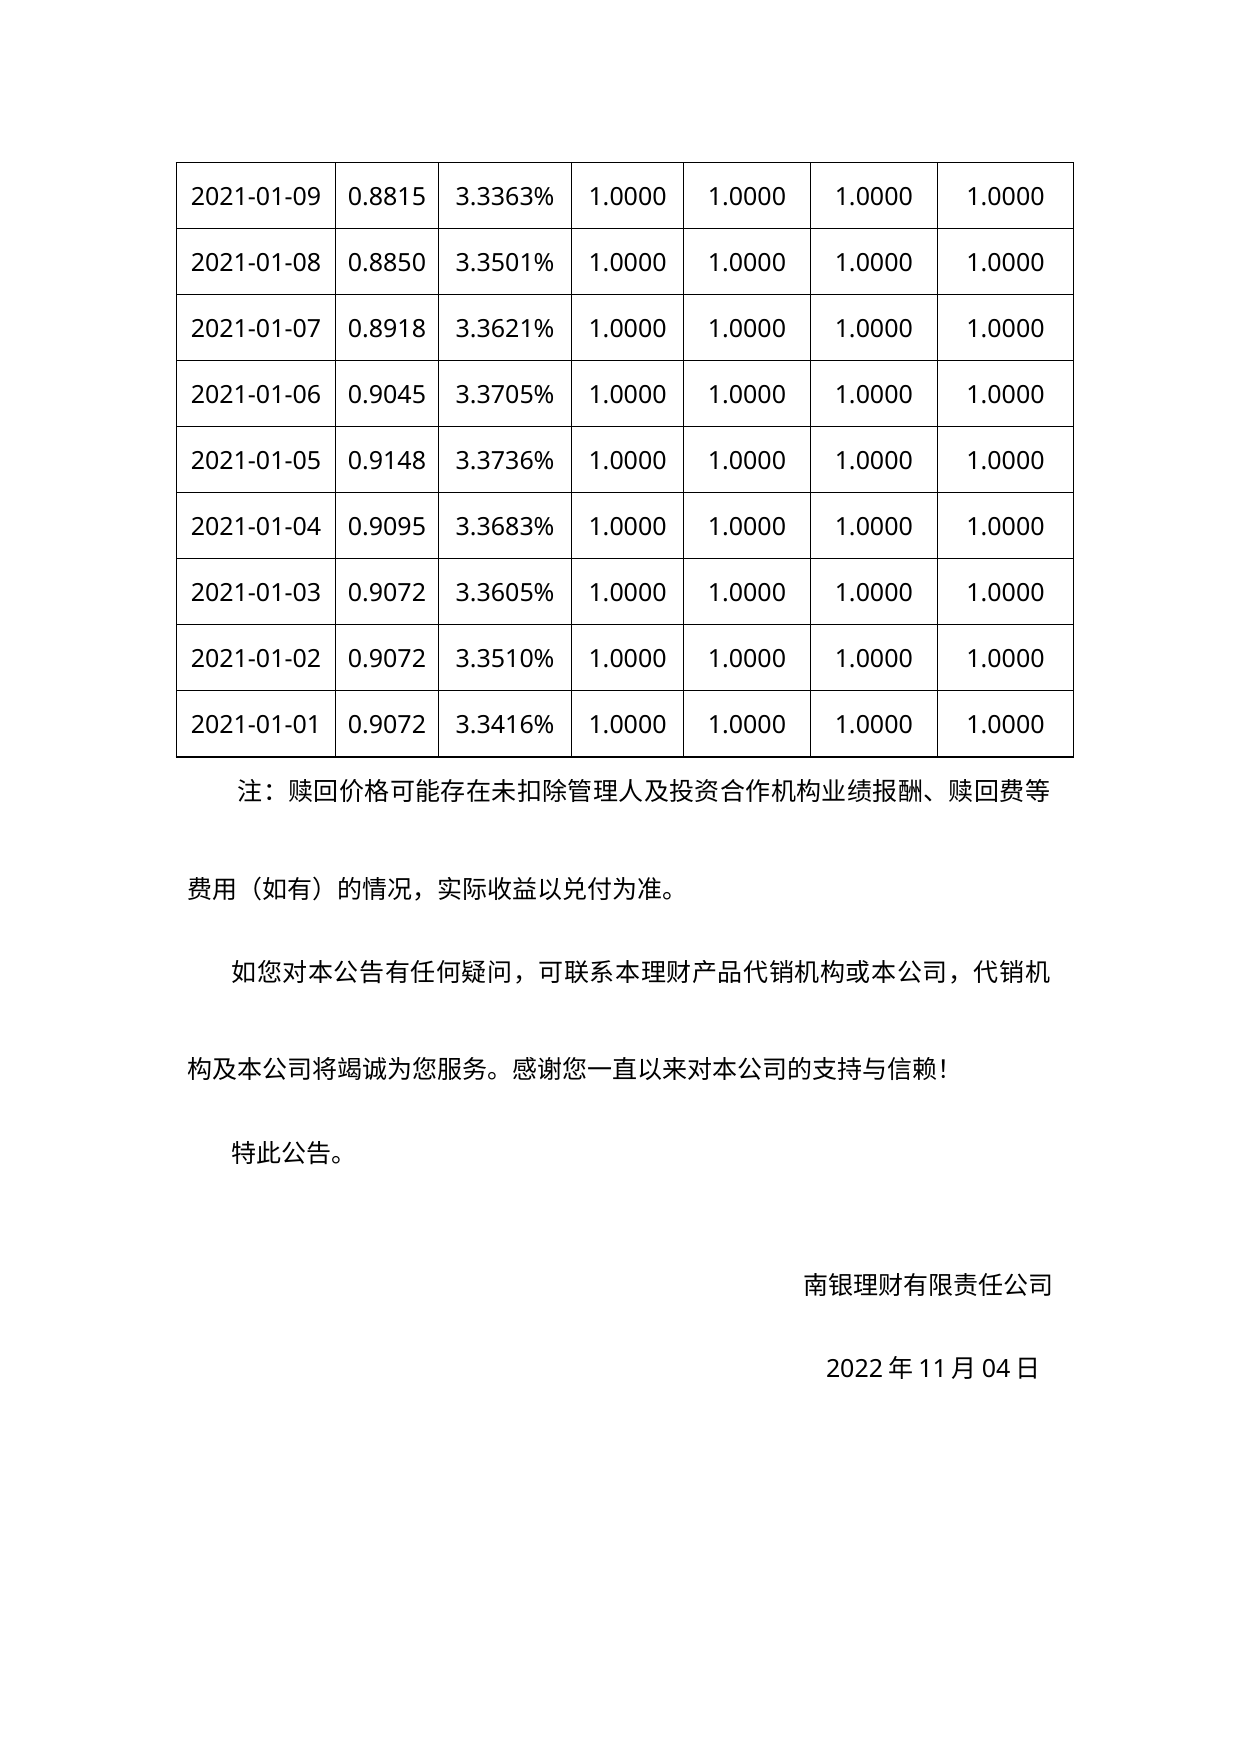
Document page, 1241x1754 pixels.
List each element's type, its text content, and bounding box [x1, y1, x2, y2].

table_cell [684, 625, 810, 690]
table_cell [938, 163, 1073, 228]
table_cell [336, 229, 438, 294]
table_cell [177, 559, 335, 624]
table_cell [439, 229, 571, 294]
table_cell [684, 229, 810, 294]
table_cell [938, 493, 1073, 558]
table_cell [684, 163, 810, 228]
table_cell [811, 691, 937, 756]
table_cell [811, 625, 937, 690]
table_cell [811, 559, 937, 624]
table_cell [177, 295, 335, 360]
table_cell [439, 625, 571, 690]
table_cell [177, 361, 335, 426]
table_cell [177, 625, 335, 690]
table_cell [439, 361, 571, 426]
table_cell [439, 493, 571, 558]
text 如您对本公告有任何疑问，可联系本理财产品代销机构或本公司，代销机构及本公司将竭诚为您服务。感谢您一直以来对本公司的支持与信赖！ [187, 938, 1053, 1101]
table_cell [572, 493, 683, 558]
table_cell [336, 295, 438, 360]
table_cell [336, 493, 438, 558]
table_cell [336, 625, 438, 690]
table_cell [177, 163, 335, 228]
text 特此公告。 [187, 1119, 1053, 1184]
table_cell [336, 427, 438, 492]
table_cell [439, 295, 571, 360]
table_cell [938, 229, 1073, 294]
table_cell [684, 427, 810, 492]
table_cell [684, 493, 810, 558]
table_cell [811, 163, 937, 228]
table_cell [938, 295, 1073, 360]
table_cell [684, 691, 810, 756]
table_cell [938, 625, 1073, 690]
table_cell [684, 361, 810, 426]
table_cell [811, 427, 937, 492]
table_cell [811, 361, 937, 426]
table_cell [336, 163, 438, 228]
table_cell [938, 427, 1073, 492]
text 注：赎回价格可能存在未扣除管理人及投资合作机构业绩报酬、赎回费等费用（如有）的情况，实际收益以兑付为准。 [187, 758, 1053, 920]
text 南银理财有限责任公司 [187, 1251, 1053, 1316]
text 2022年11月04日 [187, 1334, 1040, 1399]
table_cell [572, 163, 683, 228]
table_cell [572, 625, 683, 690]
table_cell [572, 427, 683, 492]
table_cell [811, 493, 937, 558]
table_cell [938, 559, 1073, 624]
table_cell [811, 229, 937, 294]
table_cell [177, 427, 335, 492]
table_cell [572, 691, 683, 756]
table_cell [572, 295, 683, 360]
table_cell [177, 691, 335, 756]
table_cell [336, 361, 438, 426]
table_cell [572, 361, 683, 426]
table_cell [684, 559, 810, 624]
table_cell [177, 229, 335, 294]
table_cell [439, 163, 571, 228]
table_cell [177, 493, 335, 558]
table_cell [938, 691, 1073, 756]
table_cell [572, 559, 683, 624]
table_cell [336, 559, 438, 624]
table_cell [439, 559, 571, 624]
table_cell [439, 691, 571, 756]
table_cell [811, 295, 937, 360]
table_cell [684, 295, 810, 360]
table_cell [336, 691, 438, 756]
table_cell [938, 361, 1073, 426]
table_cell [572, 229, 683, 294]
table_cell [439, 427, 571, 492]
